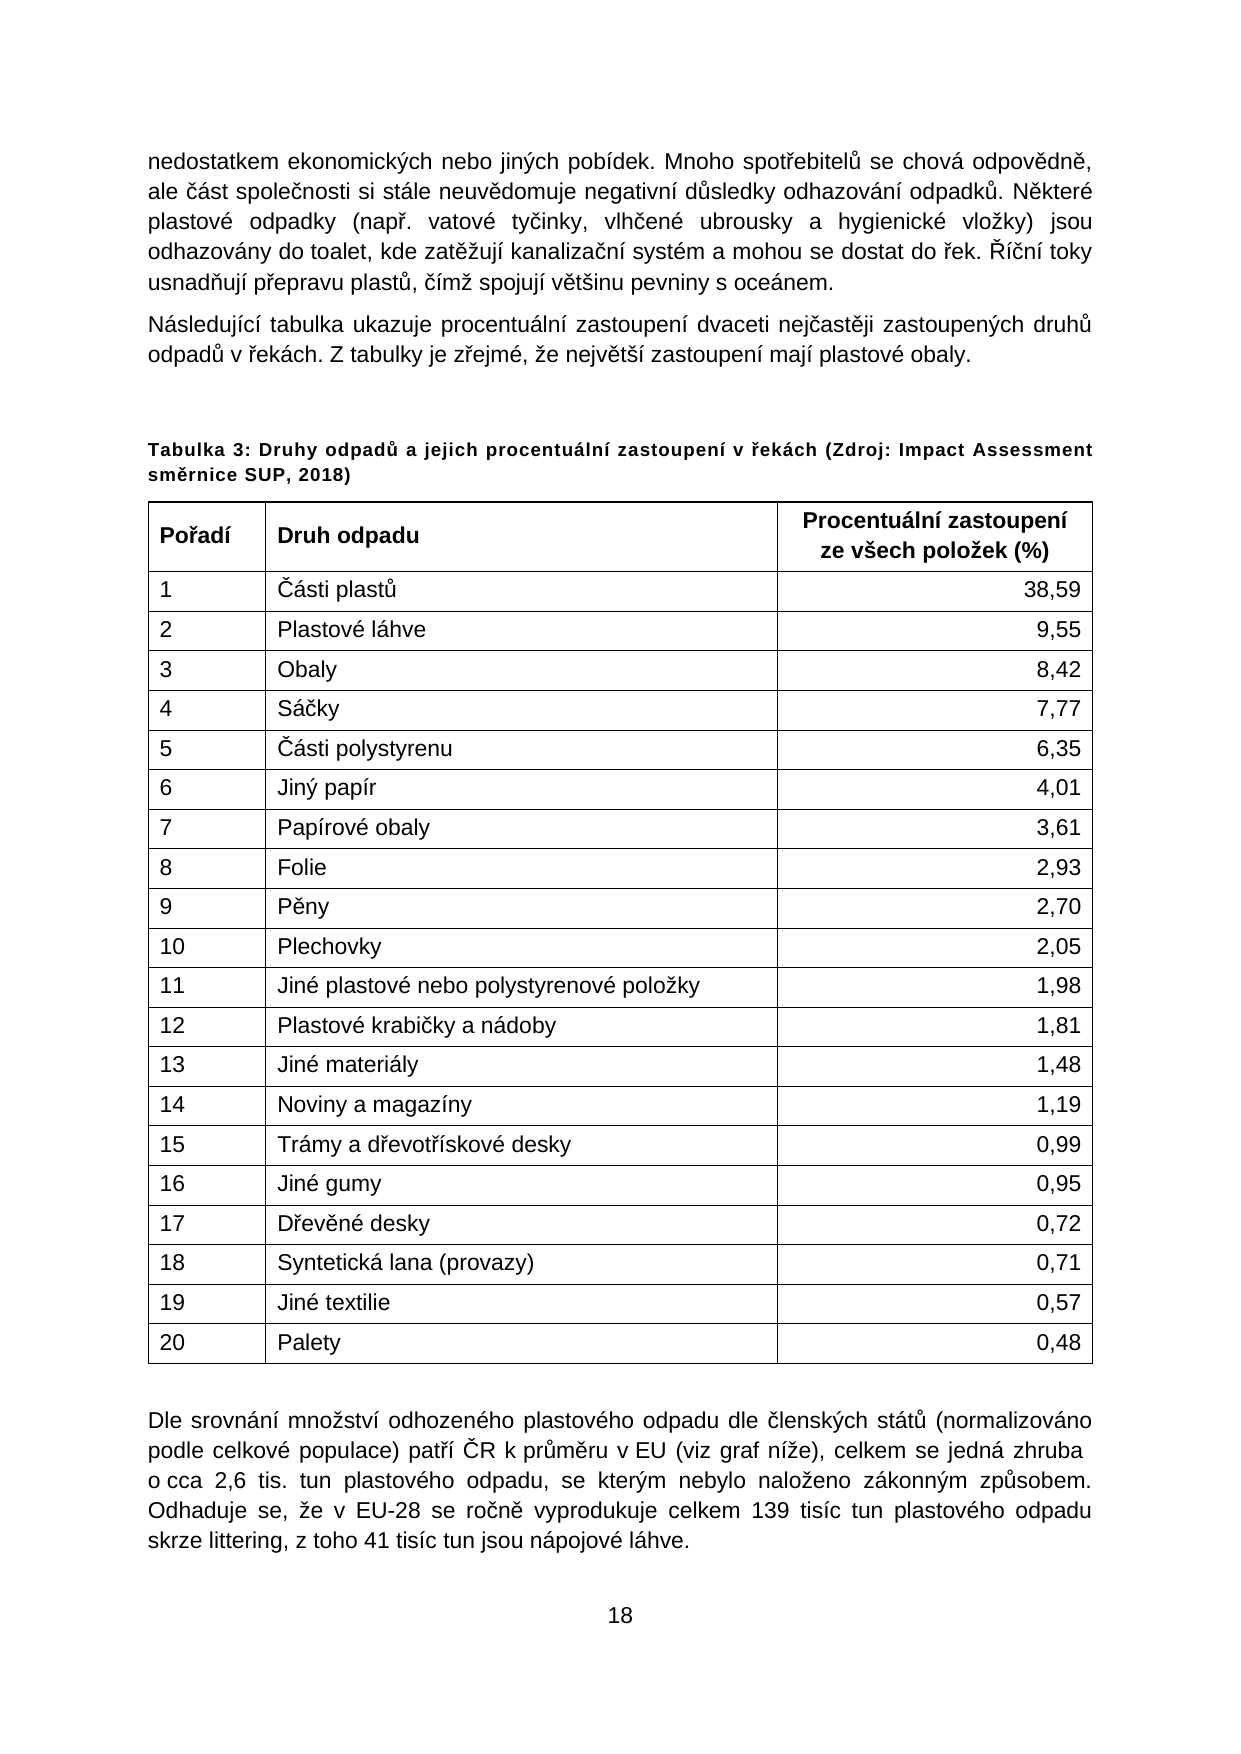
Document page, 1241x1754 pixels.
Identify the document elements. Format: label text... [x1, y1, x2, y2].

table_cell Jiné plastové nebo polystyrenové položky [266, 968, 777, 1007]
table_cell 0,95 [778, 1166, 1092, 1204]
table_cell Jiný papír [266, 770, 777, 809]
table_cell 6,35 [778, 731, 1092, 769]
table_cell Plastové láhve [266, 612, 777, 650]
table_cell 0,72 [778, 1206, 1092, 1244]
table_cell 8,42 [778, 651, 1092, 690]
table_cell 10 [149, 929, 265, 967]
table_cell 38,59 [778, 572, 1092, 611]
table_cell 0,99 [778, 1126, 1092, 1165]
text Následující tabulka ukazuje procentuální zastoupení dvaceti nejčastěji zastoupených druhů odpadů v řekách. Z tabulky je zřejmé, že největší zastoupení mají plastové obaly. [148, 311, 1093, 368]
table_cell 15 [149, 1126, 265, 1165]
table_cell Folie [266, 849, 777, 888]
table_cell 20 [149, 1324, 265, 1363]
table_cell 1,48 [778, 1047, 1092, 1086]
table_cell 0,71 [778, 1245, 1092, 1284]
table_cell 1,81 [778, 1008, 1092, 1046]
table_cell Pěny [266, 889, 777, 927]
table_cell 6 [149, 770, 265, 809]
table_cell 2 [149, 612, 265, 650]
table_cell Jiné textilie [266, 1285, 777, 1323]
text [148, 148, 1093, 295]
table_cell 1 [149, 572, 265, 611]
table_cell 14 [149, 1087, 265, 1125]
table_cell Obaly [266, 651, 777, 690]
text Tabulka 3: Druhy odpadů a jejich procentuální zastoupení v řekách (Zdroj: Impact Assessment směrnice SUP, 2018) [148, 439, 1093, 486]
table_cell 7,77 [778, 691, 1092, 729]
table_cell 8 [149, 849, 265, 888]
table_header Procentuální zastoupení ze všech položek (%) [778, 503, 1092, 571]
table_cell Sáčky [266, 691, 777, 729]
table_cell 18 [149, 1245, 265, 1284]
table_cell 5 [149, 731, 265, 769]
table_cell Trámy a dřevotřískové desky [266, 1126, 777, 1165]
table_cell 9 [149, 889, 265, 927]
table_cell 1,98 [778, 968, 1092, 1007]
table_cell Části plastů [266, 572, 777, 611]
table_cell Dřevěné desky [266, 1206, 777, 1244]
table_cell 19 [149, 1285, 265, 1323]
table_cell 9,55 [778, 612, 1092, 650]
table_cell 2,93 [778, 849, 1092, 888]
text Dle srovnání množství odhozeného plastového odpadu dle členských států (normalizováno podle celkové populace) patří ČR k průměru v EU (viz graf níže), celkem se jedná zhruba o cca 2,6 tis. tun plastového odpadu, se kterým nebylo naloženo zákonným způsobem. Odhaduje se, že v EU-28 se ročně vyprodukuje celkem 139 tisíc tun plastového odpadu skrze littering, z toho 41 tisíc tun jsou nápojové láhve. [148, 1407, 1093, 1554]
table_cell 12 [149, 1008, 265, 1046]
table_cell 0,48 [778, 1324, 1092, 1363]
table_cell 4 [149, 691, 265, 729]
table_cell Noviny a magazíny [266, 1087, 777, 1125]
table_cell Papírové obaly [266, 810, 777, 848]
table_cell 11 [149, 968, 265, 1007]
table_cell Palety [266, 1324, 777, 1363]
table_cell Plastové krabičky a nádoby [266, 1008, 777, 1046]
table_cell Syntetická lana (provazy) [266, 1245, 777, 1284]
table_cell 7 [149, 810, 265, 848]
table_cell 17 [149, 1206, 265, 1244]
table_cell Plechovky [266, 929, 777, 967]
table_cell Části polystyrenu [266, 731, 777, 769]
table_cell 3 [149, 651, 265, 690]
table_cell 2,70 [778, 889, 1092, 927]
table_cell 3,61 [778, 810, 1092, 848]
table_cell 4,01 [778, 770, 1092, 809]
table_cell 1,19 [778, 1087, 1092, 1125]
table_cell 2,05 [778, 929, 1092, 967]
table_header Druh odpadu [266, 503, 777, 571]
table_cell 16 [149, 1166, 265, 1204]
table_cell 13 [149, 1047, 265, 1086]
table_header Pořadí [149, 503, 265, 571]
table_cell 0,57 [778, 1285, 1092, 1323]
table_cell Jiné materiály [266, 1047, 777, 1086]
table_cell Jiné gumy [266, 1166, 777, 1204]
